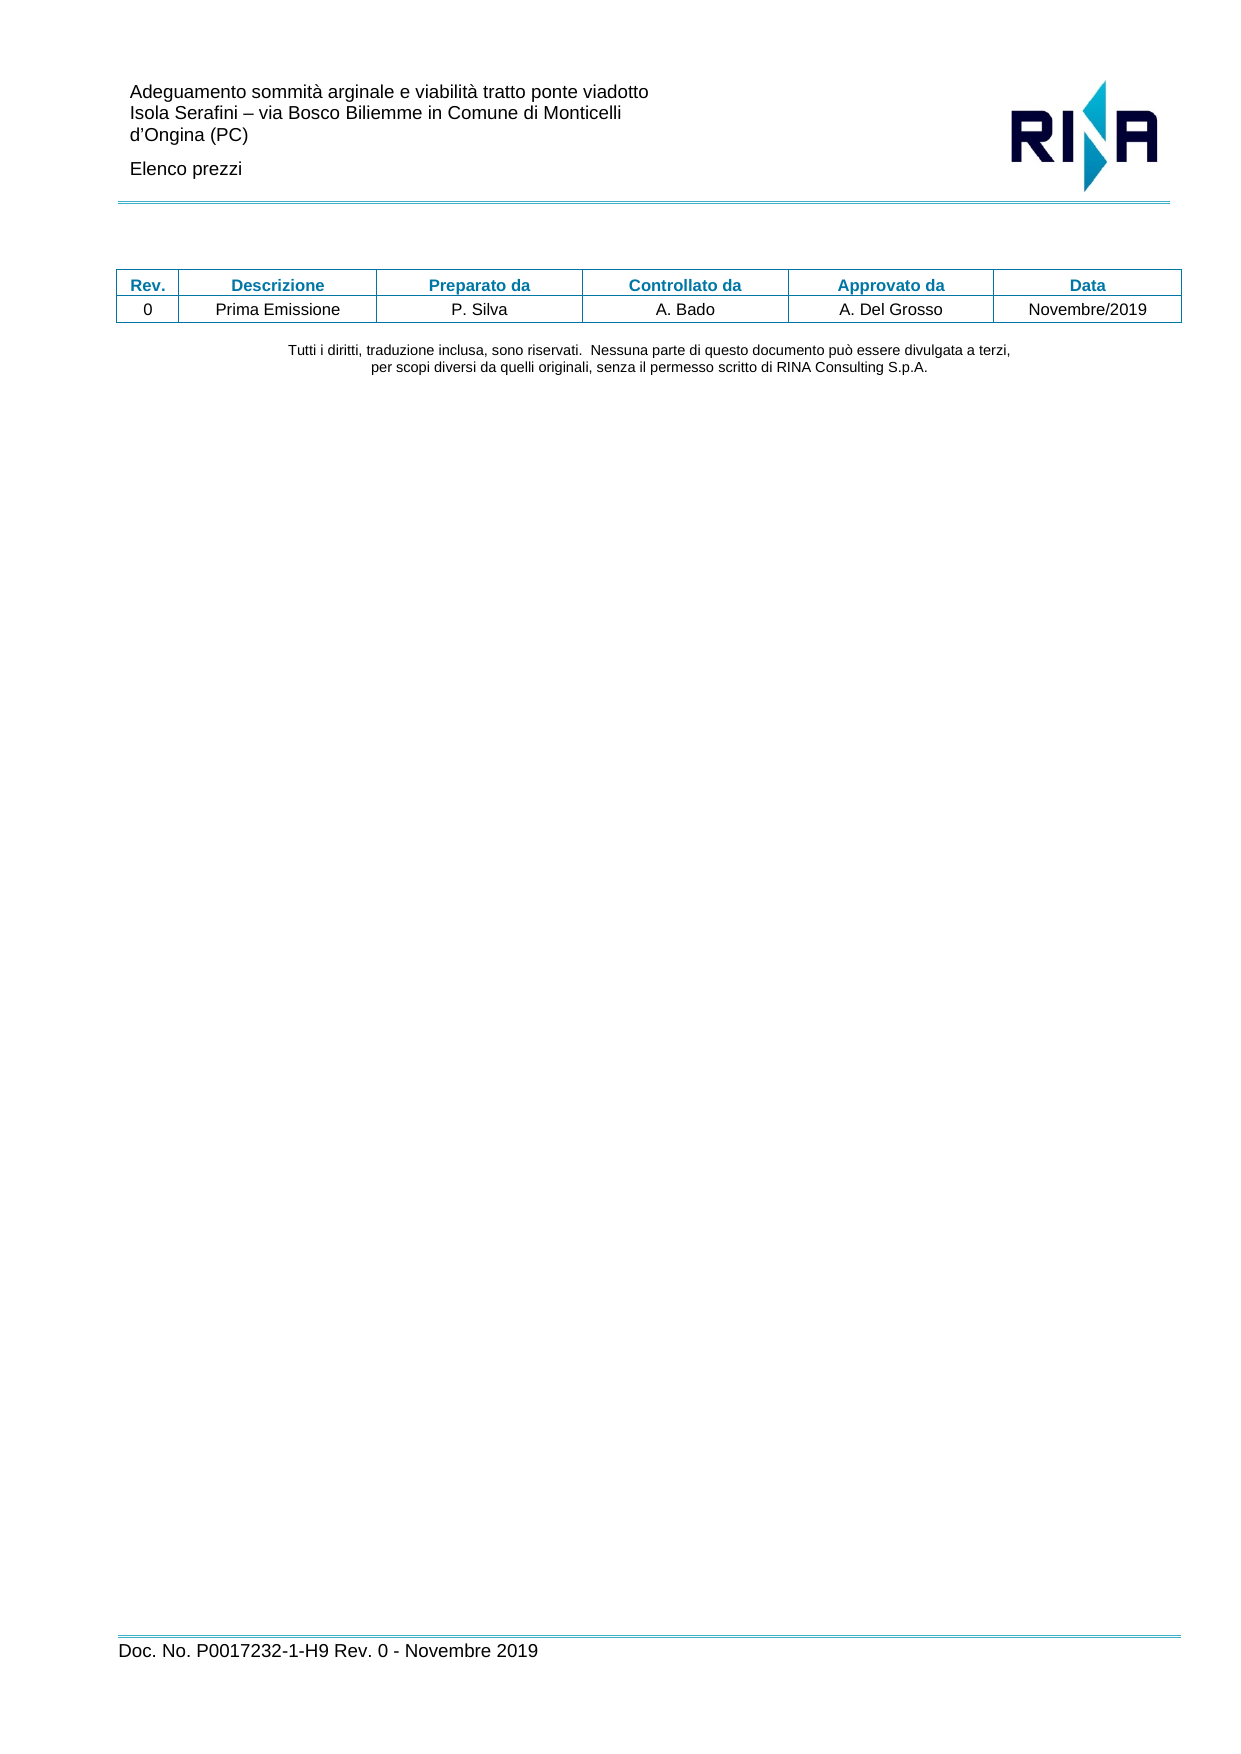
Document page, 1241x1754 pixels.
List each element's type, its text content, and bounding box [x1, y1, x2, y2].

table_header [118, 81, 683, 201]
table_cell P. Silva [377, 296, 582, 322]
picture [1011, 80, 1159, 192]
table_cell A. Bado [583, 296, 788, 322]
table_cell Novembre/2019 [994, 296, 1181, 322]
table_cell 0 [117, 296, 178, 322]
table_header Descrizione [179, 270, 376, 295]
text per scopi diversi da quelli originali, senza il permesso scritto di RINA Consulting S.p.A. [118, 359, 1181, 376]
table_header Rev. [117, 270, 178, 295]
table_header [683, 81, 1170, 201]
table_header Approvato da [789, 270, 993, 295]
text Tutti i diritti, traduzione inclusa, sono riservati. Nessuna parte di questo documento può essere divulgata a terzi, [118, 342, 1181, 359]
table_cell A. Del Grosso [789, 296, 993, 322]
table_cell Prima Emissione [179, 296, 376, 322]
table_header Preparato da [377, 270, 582, 295]
table_header Data [994, 270, 1181, 295]
table_header Controllato da [583, 270, 788, 295]
